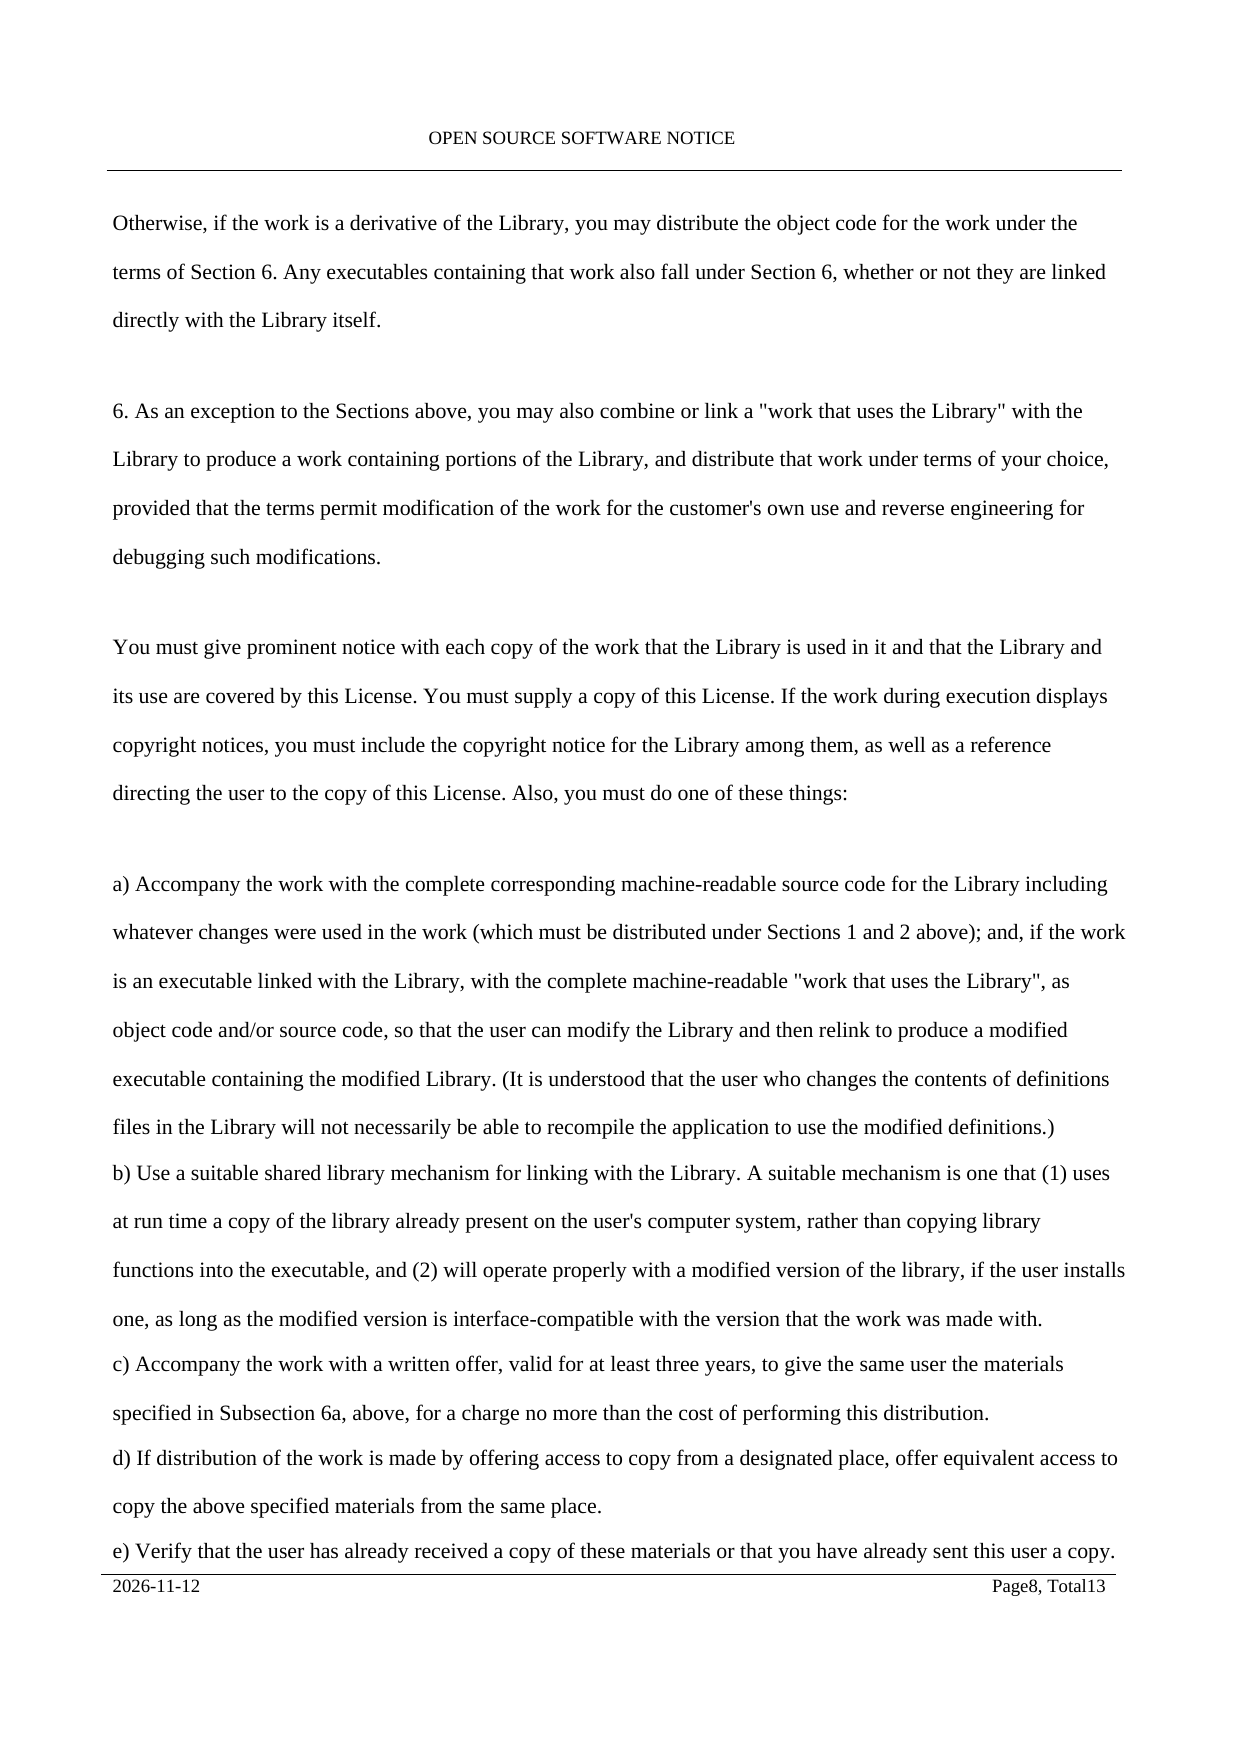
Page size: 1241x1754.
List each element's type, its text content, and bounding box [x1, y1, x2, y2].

text Otherwise, if the work is a derivative of the Library, you may distribute the object code for the work under the terms of Section 6. Any executables containing that work also fall under Section 6, whether or not they are linked directly with the Library itself. [112, 206, 1128, 336]
text d) If distribution of the work is made by offering access to copy from a designated place, offer equivalent access to copy the above specified materials from the same place. [112, 1441, 1128, 1522]
text c) Accompany the work with a written offer, valid for at least three years, to give the same user the materials specified in Subsection 6a, above, for a charge no more than the cost of performing this distribution. [112, 1347, 1128, 1428]
text a) Accompany the work with the complete corresponding machine-readable source code for the Library including whatever changes were used in the work (which must be distributed under Sections 1 and 2 above); and, if the work is an executable linked with the Library, with the complete machine-readable "work that uses the Library", as object code and/or source code, so that the user can modify the Library and then relink to produce a modified executable containing the modified Library. (It is understood that the user who changes the contents of definitions files in the Library will not necessarily be able to recompile the application to use the modified definitions.) [112, 867, 1128, 1143]
text e) Verify that the user has already received a copy of these materials or that you have already sent this user a copy. [112, 1535, 1128, 1567]
text b) Use a suitable shared library mechanism for linking with the Library. A suitable mechanism is one that (1) uses at run time a copy of the library already present on the user's computer system, rather than copying library functions into the executable, and (2) will operate properly with a modified version of the library, if the user installs one, as long as the modified version is interface-compatible with the version that the work was made with. [112, 1156, 1128, 1334]
text 6. As an exception to the Sections above, you may also combine or link a "work that uses the Library" with the Library to produce a work containing portions of the Library, and distribute that work under terms of your choice, provided that the terms permit modification of the work for the customer's own use and reverse engineering for debugging such modifications. [112, 394, 1128, 573]
text You must give prominent notice with each copy of the work that the Library is used in it and that the Library and its use are covered by this License. You must supply a copy of this License. If the work during execution displays copyright notices, you must include the copyright notice for the Library among them, as well as a reference directing the user to the copy of this License. Also, you must do one of these things: [112, 631, 1128, 809]
